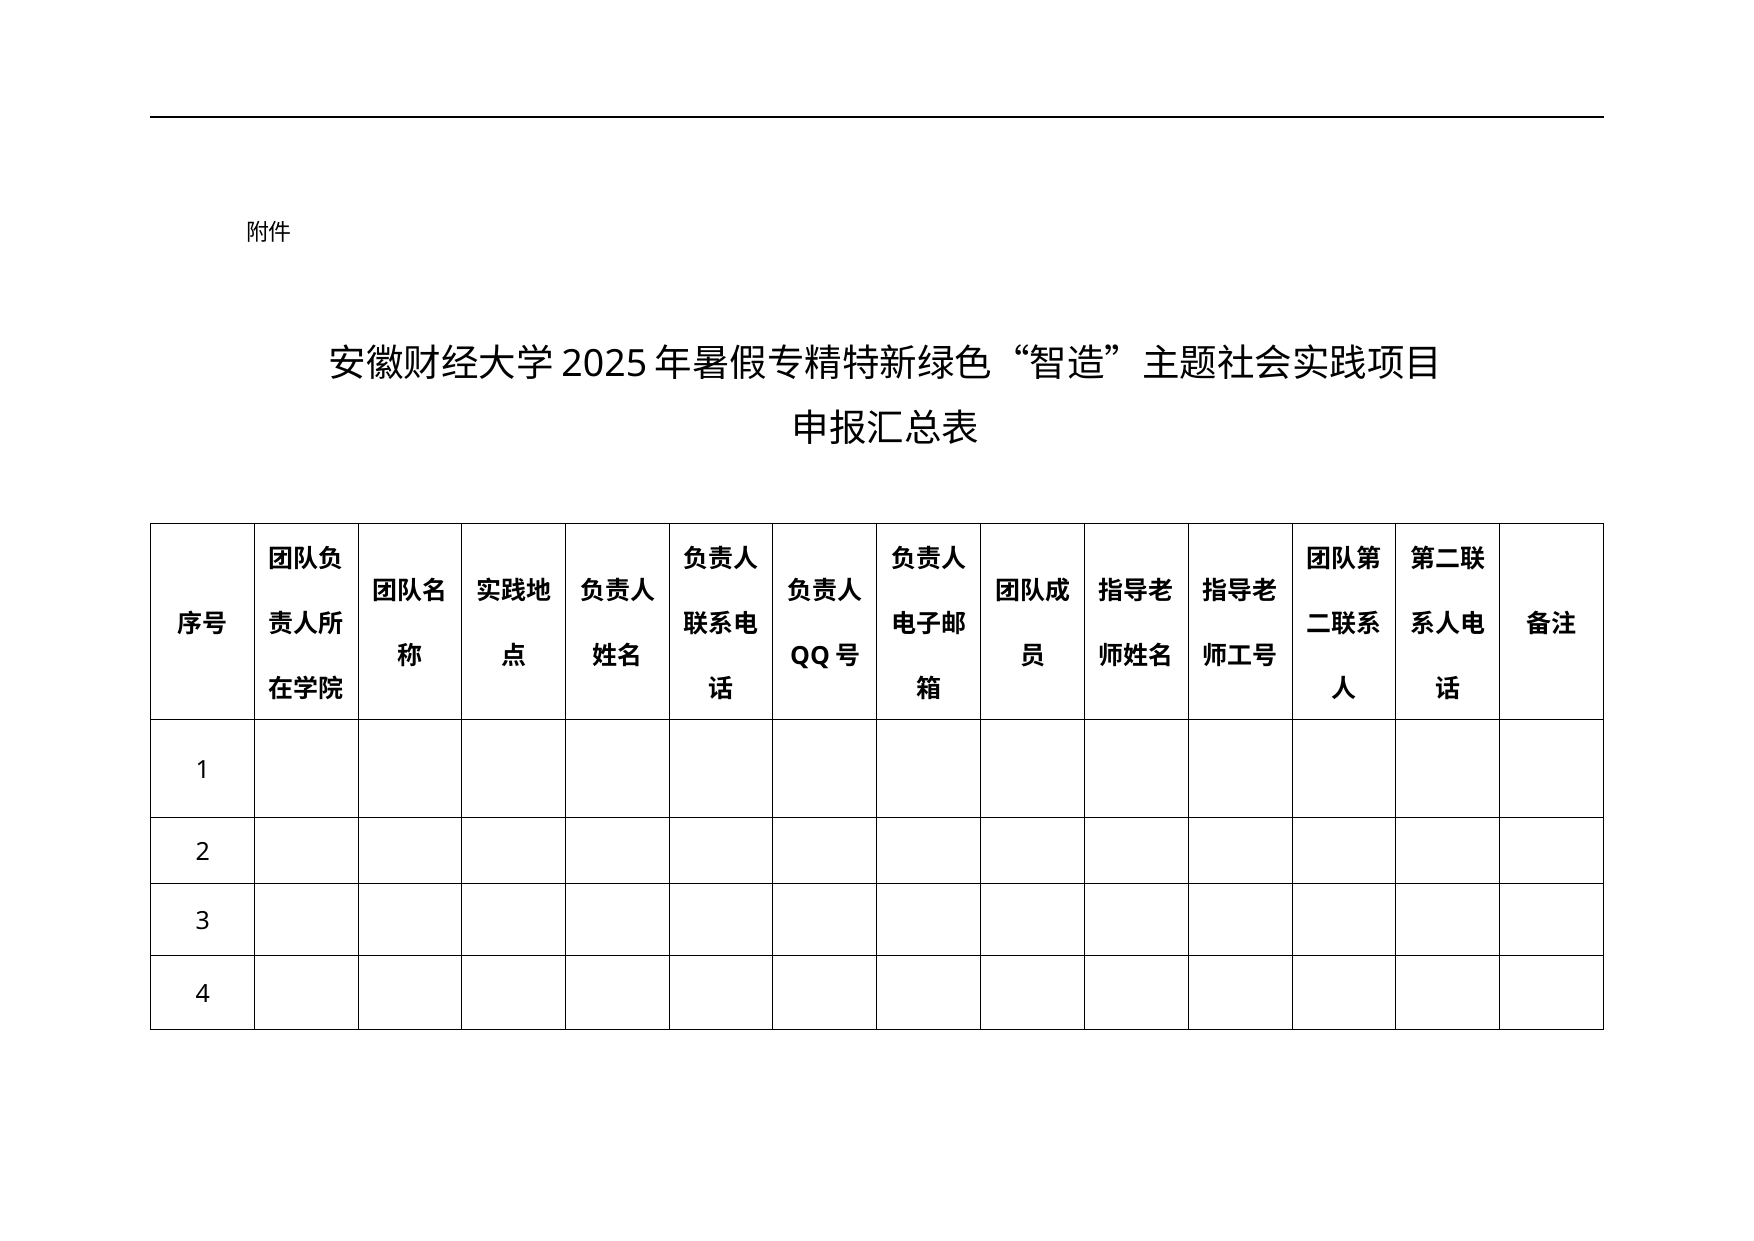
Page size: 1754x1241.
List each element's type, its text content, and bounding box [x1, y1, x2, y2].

table_cell [1396, 956, 1499, 1029]
table_cell 3 [151, 884, 254, 955]
text 申报汇总表 [150, 393, 1546, 458]
table_cell [1085, 956, 1188, 1029]
table_cell [1085, 884, 1188, 955]
table_cell [981, 818, 1084, 883]
table_cell [1500, 956, 1603, 1029]
table_cell [1500, 818, 1603, 883]
table_cell [1085, 818, 1188, 883]
table_cell [255, 956, 358, 1029]
table_cell [566, 884, 669, 955]
table_cell [670, 720, 772, 817]
table_cell [462, 818, 565, 883]
table_header 第二联系人电话 [1396, 524, 1499, 719]
table_cell [359, 884, 461, 955]
table_header 实践地点 [462, 524, 565, 719]
table_cell [877, 884, 980, 955]
table_cell [877, 818, 980, 883]
table_cell [566, 720, 669, 817]
table_cell 4 [151, 956, 254, 1029]
table_cell [359, 818, 461, 883]
table_cell [359, 720, 461, 817]
table_cell [877, 956, 980, 1029]
table_header 团队第二联系人 [1293, 524, 1395, 719]
table_cell [255, 818, 358, 883]
text 安徽财经大学2025年暑假专精特新绿色“智造”主题社会实践项目 [150, 328, 1546, 393]
table_header 指导老师工号 [1189, 524, 1292, 719]
table_cell [1293, 884, 1395, 955]
table_cell [255, 884, 358, 955]
table_cell [1189, 818, 1292, 883]
table_cell [773, 956, 876, 1029]
table_cell [877, 720, 980, 817]
table_cell [462, 956, 565, 1029]
table_cell [462, 720, 565, 817]
table_cell [773, 818, 876, 883]
text 附件 [200, 198, 1546, 263]
table_header 负责人姓名 [566, 524, 669, 719]
table_header 指导老师姓名 [1085, 524, 1188, 719]
table_cell 2 [151, 818, 254, 883]
table_cell [670, 956, 772, 1029]
table_header 团队成员 [981, 524, 1084, 719]
table_cell [670, 884, 772, 955]
table_cell [359, 956, 461, 1029]
table_header 备注 [1500, 524, 1603, 719]
table_cell [773, 720, 876, 817]
table_cell [1189, 956, 1292, 1029]
table_cell [566, 818, 669, 883]
table_cell [773, 884, 876, 955]
table_cell [1500, 884, 1603, 955]
table_cell [1293, 720, 1395, 817]
table_cell [981, 956, 1084, 1029]
table_cell [1396, 884, 1499, 955]
table_cell [1500, 720, 1603, 817]
table_cell [1189, 884, 1292, 955]
table_cell [1293, 956, 1395, 1029]
table_cell 1 [151, 720, 254, 817]
table_cell [981, 720, 1084, 817]
table_cell [255, 720, 358, 817]
table_cell [1189, 720, 1292, 817]
table_header 序号 [151, 524, 254, 719]
table_cell [566, 956, 669, 1029]
table_cell [981, 884, 1084, 955]
table_header 负责人联系电话 [670, 524, 772, 719]
table_header 团队名称 [359, 524, 461, 719]
table_cell [1396, 720, 1499, 817]
table_cell [1293, 818, 1395, 883]
table_header 团队负责人所在学院 [255, 524, 358, 719]
table_cell [670, 818, 772, 883]
table_header 负责人QQ号 [773, 524, 876, 719]
table_cell [1085, 720, 1188, 817]
table_header 负责人电子邮箱 [877, 524, 980, 719]
table_cell [462, 884, 565, 955]
table_cell [1396, 818, 1499, 883]
